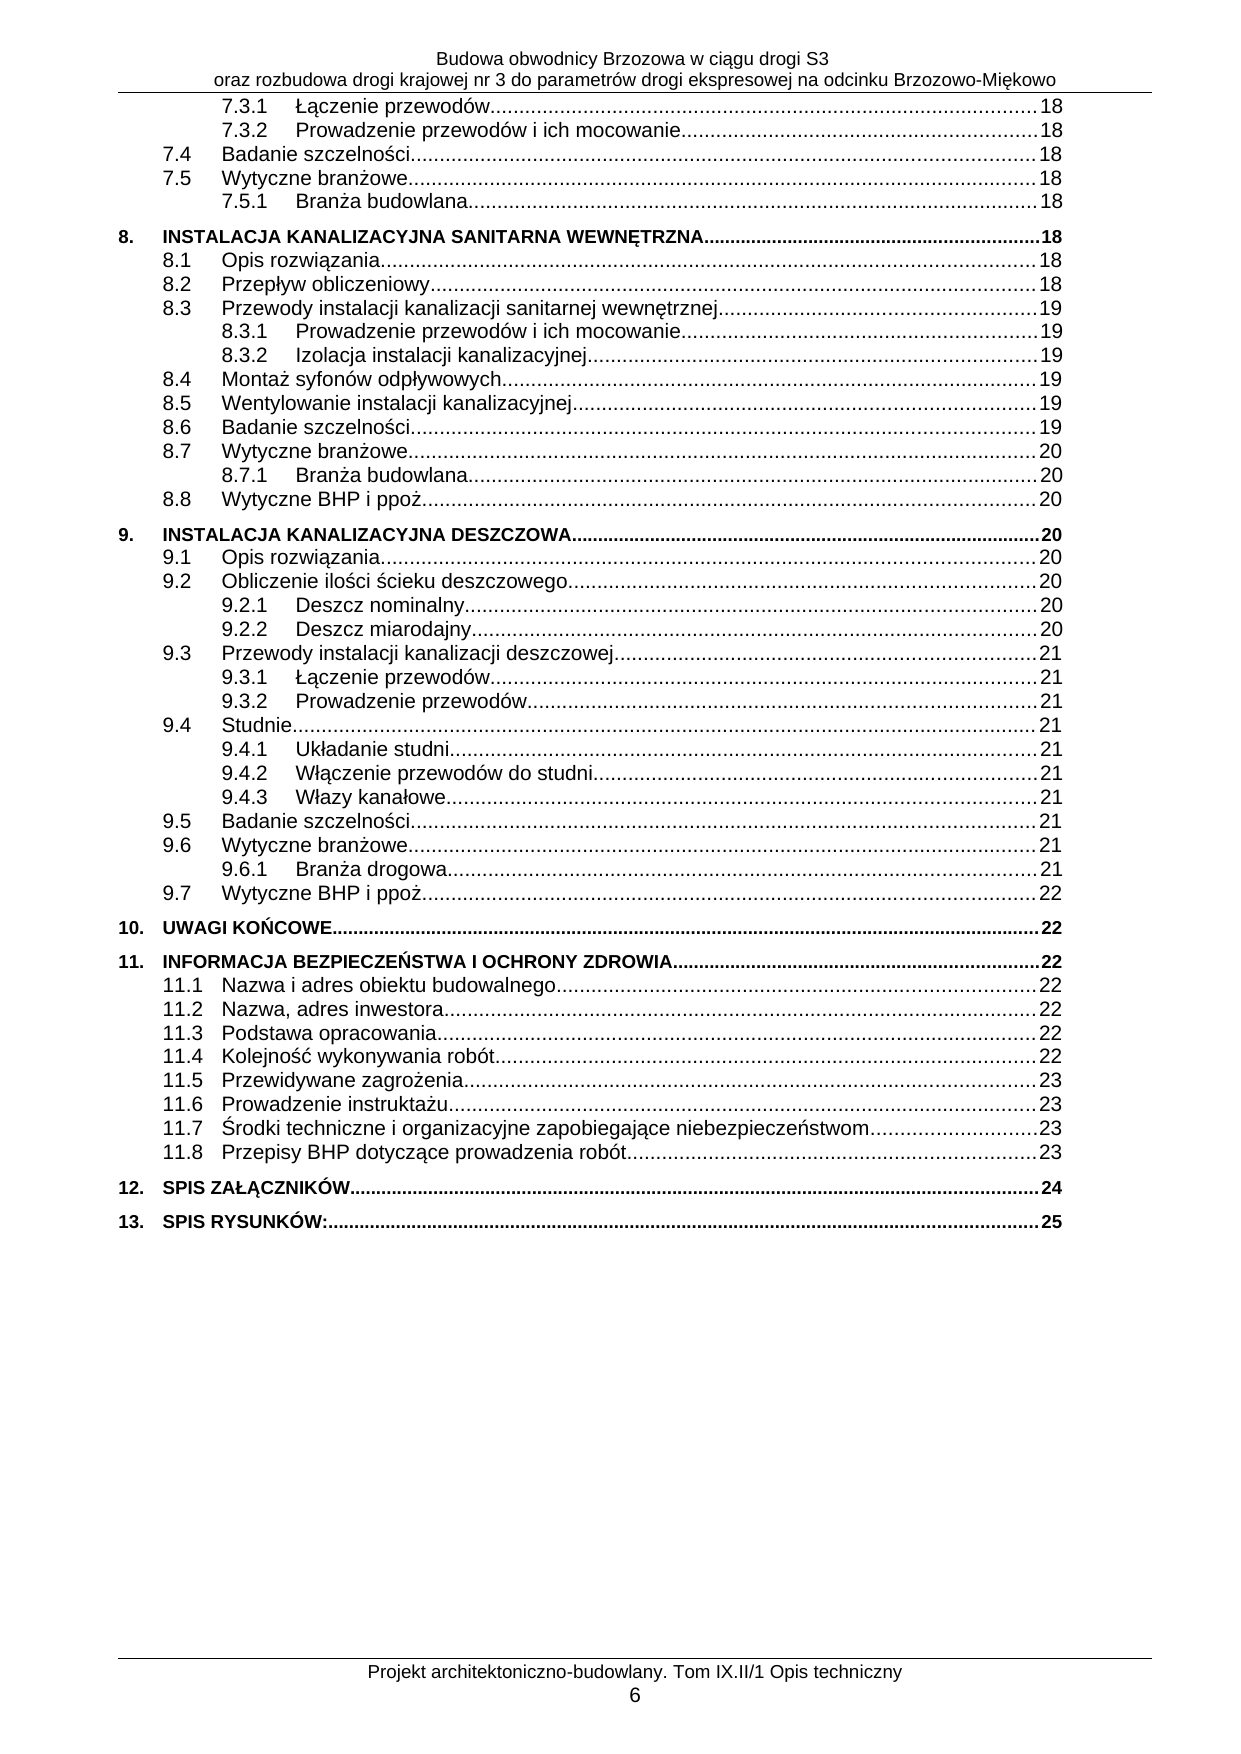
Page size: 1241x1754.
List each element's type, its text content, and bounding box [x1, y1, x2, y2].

text 7.5 Wytyczne branżowe 18 [162, 165, 1152, 189]
text 9.4.1 Układanie studni 21 [221, 737, 1152, 761]
text 9.4.3 Włazy kanałowe 21 [221, 784, 1152, 808]
text 13. SPIS RYSUNKÓW: 25 [118, 1211, 1152, 1232]
text 9.2 Obliczenie ilości ścieku deszczowego 20 [162, 569, 1152, 593]
text 11.1 Nazwa i adres obiektu budowalnego 22 [162, 972, 1152, 996]
text 9.1 Opis rozwiązania 20 [162, 545, 1152, 569]
text 11.2 Nazwa, adres inwestora 22 [162, 996, 1152, 1020]
text 11.5 Przewidywane zagrożenia 23 [162, 1068, 1152, 1092]
text 12. SPIS ZAŁĄCZNIKÓW 24 [118, 1177, 1152, 1198]
text 11. INFORMACJA BEZPIECZEŃSTWA I OCHRONY ZDROWIA 22 [118, 951, 1152, 972]
text 8.8 Wytyczne BHP i ppoż. 20 [162, 487, 1152, 511]
text 8.3.1 Prowadzenie przewodów i ich mocowanie 19 [221, 319, 1152, 343]
text 10. UWAGI KOŃCOWE 22 [118, 917, 1152, 938]
text 11.4 Kolejność wykonywania robót 22 [162, 1044, 1152, 1068]
text 9. INSTALACJA KANALIZACYJNA DESZCZOWA 20 [118, 523, 1152, 545]
text 8. INSTALACJA KANALIZACYJNA SANITARNA WEWNĘTRZNA 18 [118, 226, 1152, 247]
text 11.3 Podstawa opracowania 22 [162, 1020, 1152, 1044]
text 8.1 Opis rozwiązania 18 [162, 247, 1152, 271]
text 8.3.2 Izolacja instalacji kanalizacyjnej 19 [221, 343, 1152, 367]
text 7.4 Badanie szczelności 18 [162, 141, 1152, 165]
text 7.3.1 Łączenie przewodów 18 [221, 93, 1152, 117]
text 8.4 Montaż syfonów odpływowych 19 [162, 367, 1152, 391]
text 11.8 Przepisy BHP dotyczące prowadzenia robót 23 [162, 1140, 1152, 1164]
text 9.2.2 Deszcz miarodajny 20 [221, 617, 1152, 641]
text 9.4.2 Włączenie przewodów do studni 21 [221, 761, 1152, 784]
text 8.5 Wentylowanie instalacji kanalizacyjnej 19 [162, 391, 1152, 415]
text 9.7 Wytyczne BHP i ppoż. 22 [162, 880, 1152, 904]
text 9.3.1 Łączenie przewodów 21 [221, 665, 1152, 689]
text 9.2.1 Deszcz nominalny 20 [221, 593, 1152, 617]
text 9.3.2 Prowadzenie przewodów 21 [221, 689, 1152, 713]
text 9.4 Studnie 21 [162, 713, 1152, 737]
text 8.2 Przepływ obliczeniowy 18 [162, 271, 1152, 295]
text 7.3.2 Prowadzenie przewodów i ich mocowanie 18 [221, 117, 1152, 141]
text 8.7 Wytyczne branżowe 20 [162, 439, 1152, 463]
text 8.3 Przewody instalacji kanalizacji sanitarnej wewnętrznej 19 [162, 295, 1152, 319]
text 7.5.1 Branża budowlana 18 [221, 189, 1152, 213]
text 11.7 Środki techniczne i organizacyjne zapobiegające niebezpieczeństwom 23 [162, 1116, 1152, 1140]
text 9.6 Wytyczne branżowe 21 [162, 832, 1152, 856]
text 9.5 Badanie szczelności 21 [162, 808, 1152, 832]
text 11.6 Prowadzenie instruktażu 23 [162, 1092, 1152, 1116]
text 8.7.1 Branża budowlana 20 [221, 463, 1152, 487]
text 9.3 Przewody instalacji kanalizacji deszczowej 21 [162, 641, 1152, 665]
text 9.6.1 Branża drogowa 21 [221, 856, 1152, 880]
text 8.6 Badanie szczelności 19 [162, 415, 1152, 439]
